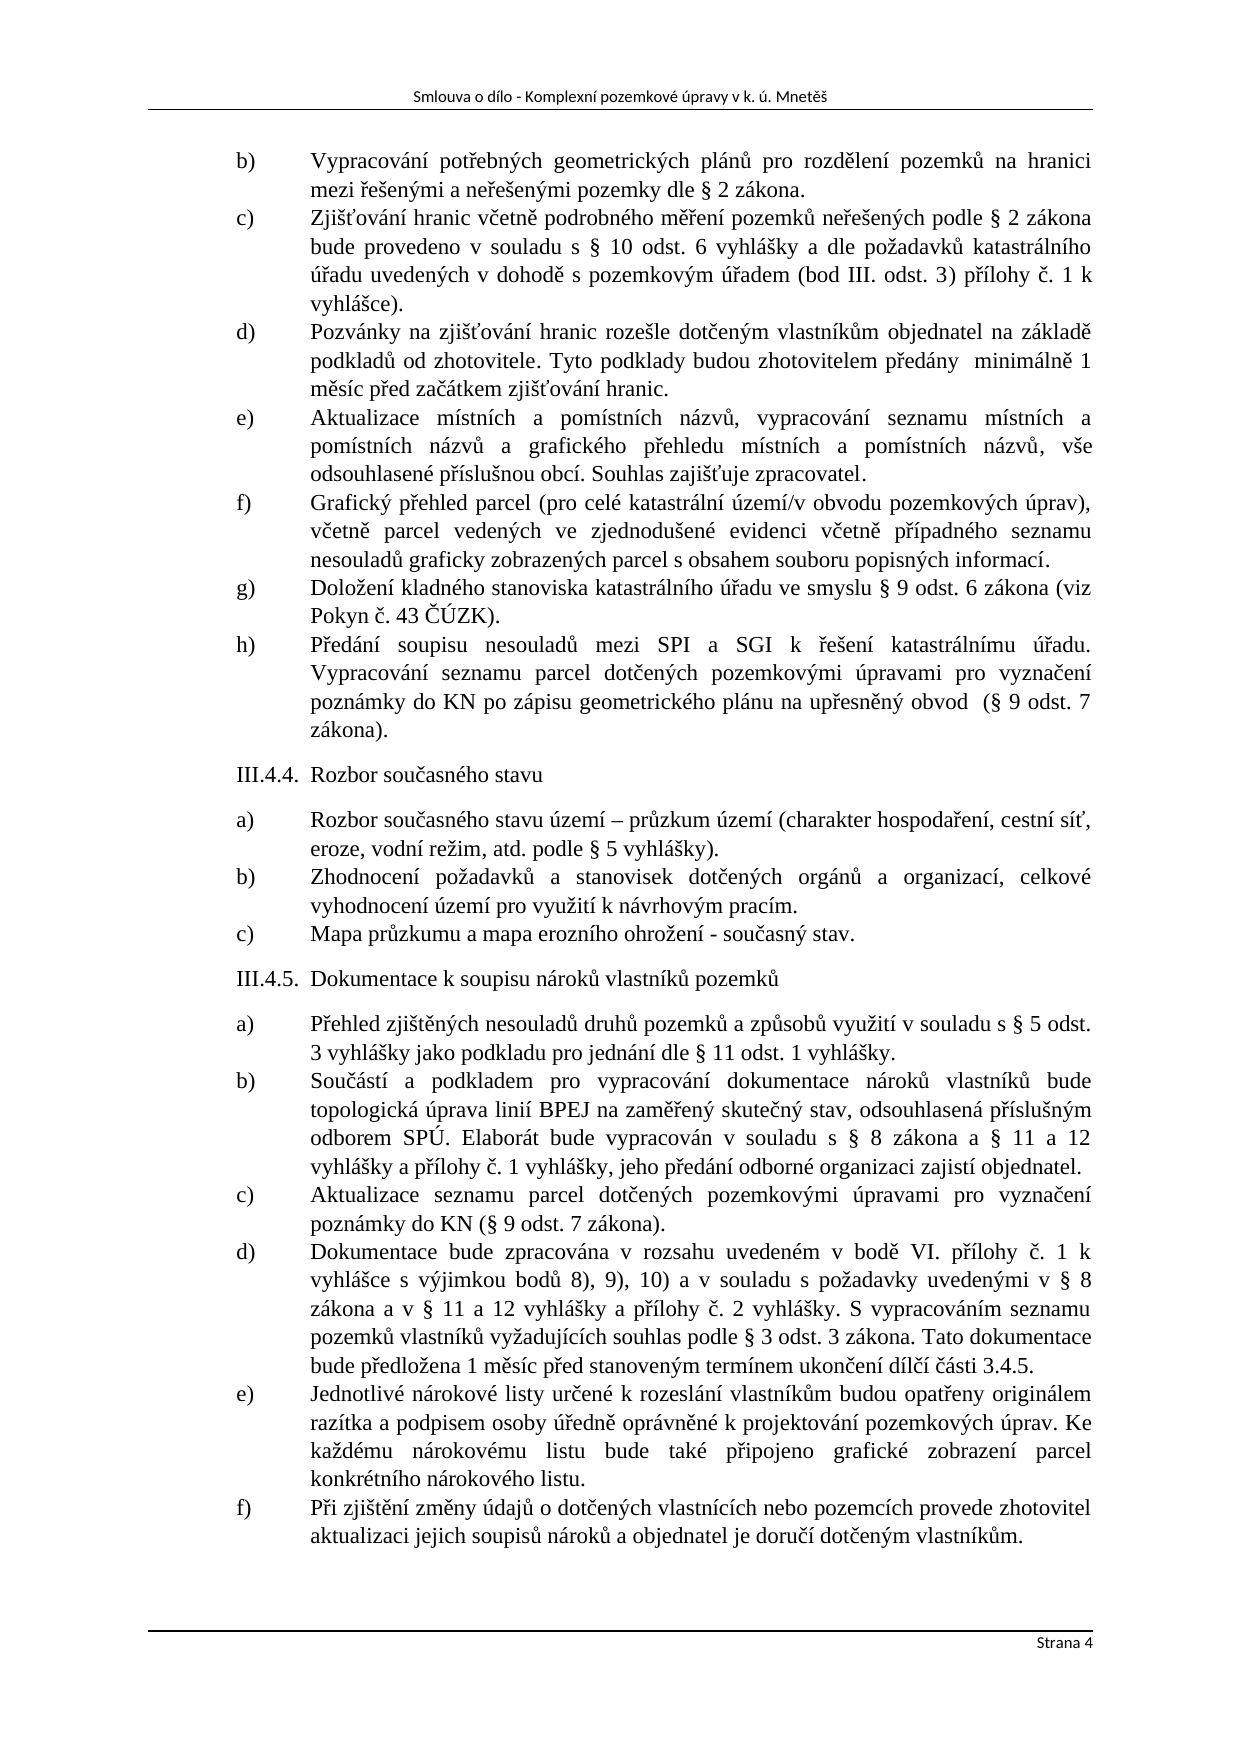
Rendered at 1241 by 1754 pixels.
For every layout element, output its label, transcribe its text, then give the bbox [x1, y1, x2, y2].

text Rozbor současného stavu [236, 761, 1093, 788]
text Jednotlivé nárokové listy určené k rozeslání vlastníkům budou opatřeny originálem razítka a podpisem osoby úředně oprávněné k projektování pozemkových úprav. Ke každému nárokovému listu bude také připojeno grafické zobrazení parcel konkrétního nárokového listu. [236, 1380, 1093, 1492]
text Mapa průzkumu a mapa erozního ohrožení - současný stav. [236, 920, 1093, 947]
text Součástí a podkladem pro vypracování dokumentace nároků vlastníků bude topologická úprava linií BPEJ na zaměřený skutečný stav, odsouhlasená příslušným odborem SPÚ. Elaborát bude vypracován v souladu s § 8 zákona a § 11 a 12 vyhlášky a přílohy č. 1 vyhlášky, jeho předání odborné organizaci zajistí objednatel. [236, 1067, 1093, 1179]
text Při zjištění změny údajů o dotčených vlastnících nebo pozemcích provede zhotovitel aktualizaci jejich soupisů nároků a objednatel je doručí dotčeným vlastníkům. [236, 1494, 1093, 1549]
text Předání soupisu nesouladů mezi SPI a SGI k řešení katastrálnímu úřadu. Vypracování seznamu parcel dotčených pozemkovými úpravami pro vyznačení poznámky do KN po zápisu geometrického plánu na upřesněný obvod (§ 9 odst. 7 zákona). [236, 631, 1093, 743]
text Pozvánky na zjišťování hranic rozešle dotčeným vlastníkům objednatel na základě podkladů od zhotovitele. Tyto podklady budou zhotovitelem předány minimálně 1 měsíc před začátkem zjišťování hranic. [236, 318, 1093, 401]
text Vypracování potřebných geometrických plánů pro rozdělení pozemků na hranici mezi řešenými a neřešenými pozemky dle § 2 zákona. [236, 148, 1093, 202]
text Přehled zjištěných nesouladů druhů pozemků a způsobů využití v souladu s § 5 odst. 3 vyhlášky jako podkladu pro jednání dle § 11 odst. 1 vyhlášky. [236, 1011, 1093, 1065]
text Zjišťování hranic včetně podrobného měření pozemků neřešených podle § 2 zákona bude provedeno v souladu s § 10 odst. 6 vyhlášky a dle požadavků katastrálního úřadu uvedených v dohodě s pozemkovým úřadem (bod III. odst. 3) přílohy č. 1 k vyhlášce). [236, 204, 1093, 316]
text Doložení kladného stanoviska katastrálního úřadu ve smyslu § 9 odst. 6 zákona (viz Pokyn č. 43 ČÚZK). [236, 574, 1093, 629]
text Dokumentace k soupisu nároků vlastníků pozemků [236, 965, 1093, 992]
text Rozbor současného stavu území – průzkum území (charakter hospodaření, cestní síť, eroze, vodní režim, atd. podle § 5 vyhlášky). [236, 807, 1093, 861]
text Zhodnocení požadavků a stanovisek dotčených orgánů a organizací, celkové vyhodnocení území pro využití k návrhovým pracím. [236, 863, 1093, 918]
text Aktualizace seznamu parcel dotčených pozemkovými úpravami pro vyznačení poznámky do KN (§ 9 odst. 7 zákona). [236, 1181, 1093, 1236]
text Dokumentace bude zpracována v rozsahu uvedeném v bodě VI. přílohy č. 1 k vyhlášce s výjimkou bodů 8), 9), 10) a v souladu s požadavky uvedenými v § 8 zákona a v § 11 a 12 vyhlášky a přílohy č. 2 vyhlášky. S vypracováním seznamu pozemků vlastníků vyžadujících souhlas podle § 3 odst. 3 zákona. Tato dokumentace bude předložena 1 měsíc před stanoveným termínem ukončení dílčí části 3.4.5. [236, 1238, 1093, 1378]
text Aktualizace místních a pomístních názvů, vypracování seznamu místních a pomístních názvů a grafického přehledu místních a pomístních názvů, vše odsouhlasené příslušnou obcí. Souhlas zajišťuje zpracovatel. [236, 403, 1093, 487]
text Grafický přehled parcel (pro celé katastrální území/v obvodu pozemkových úprav), včetně parcel vedených ve zjednodušené evidenci včetně případného seznamu nesouladů graficky zobrazených parcel s obsahem souboru popisných informací. [236, 489, 1093, 572]
